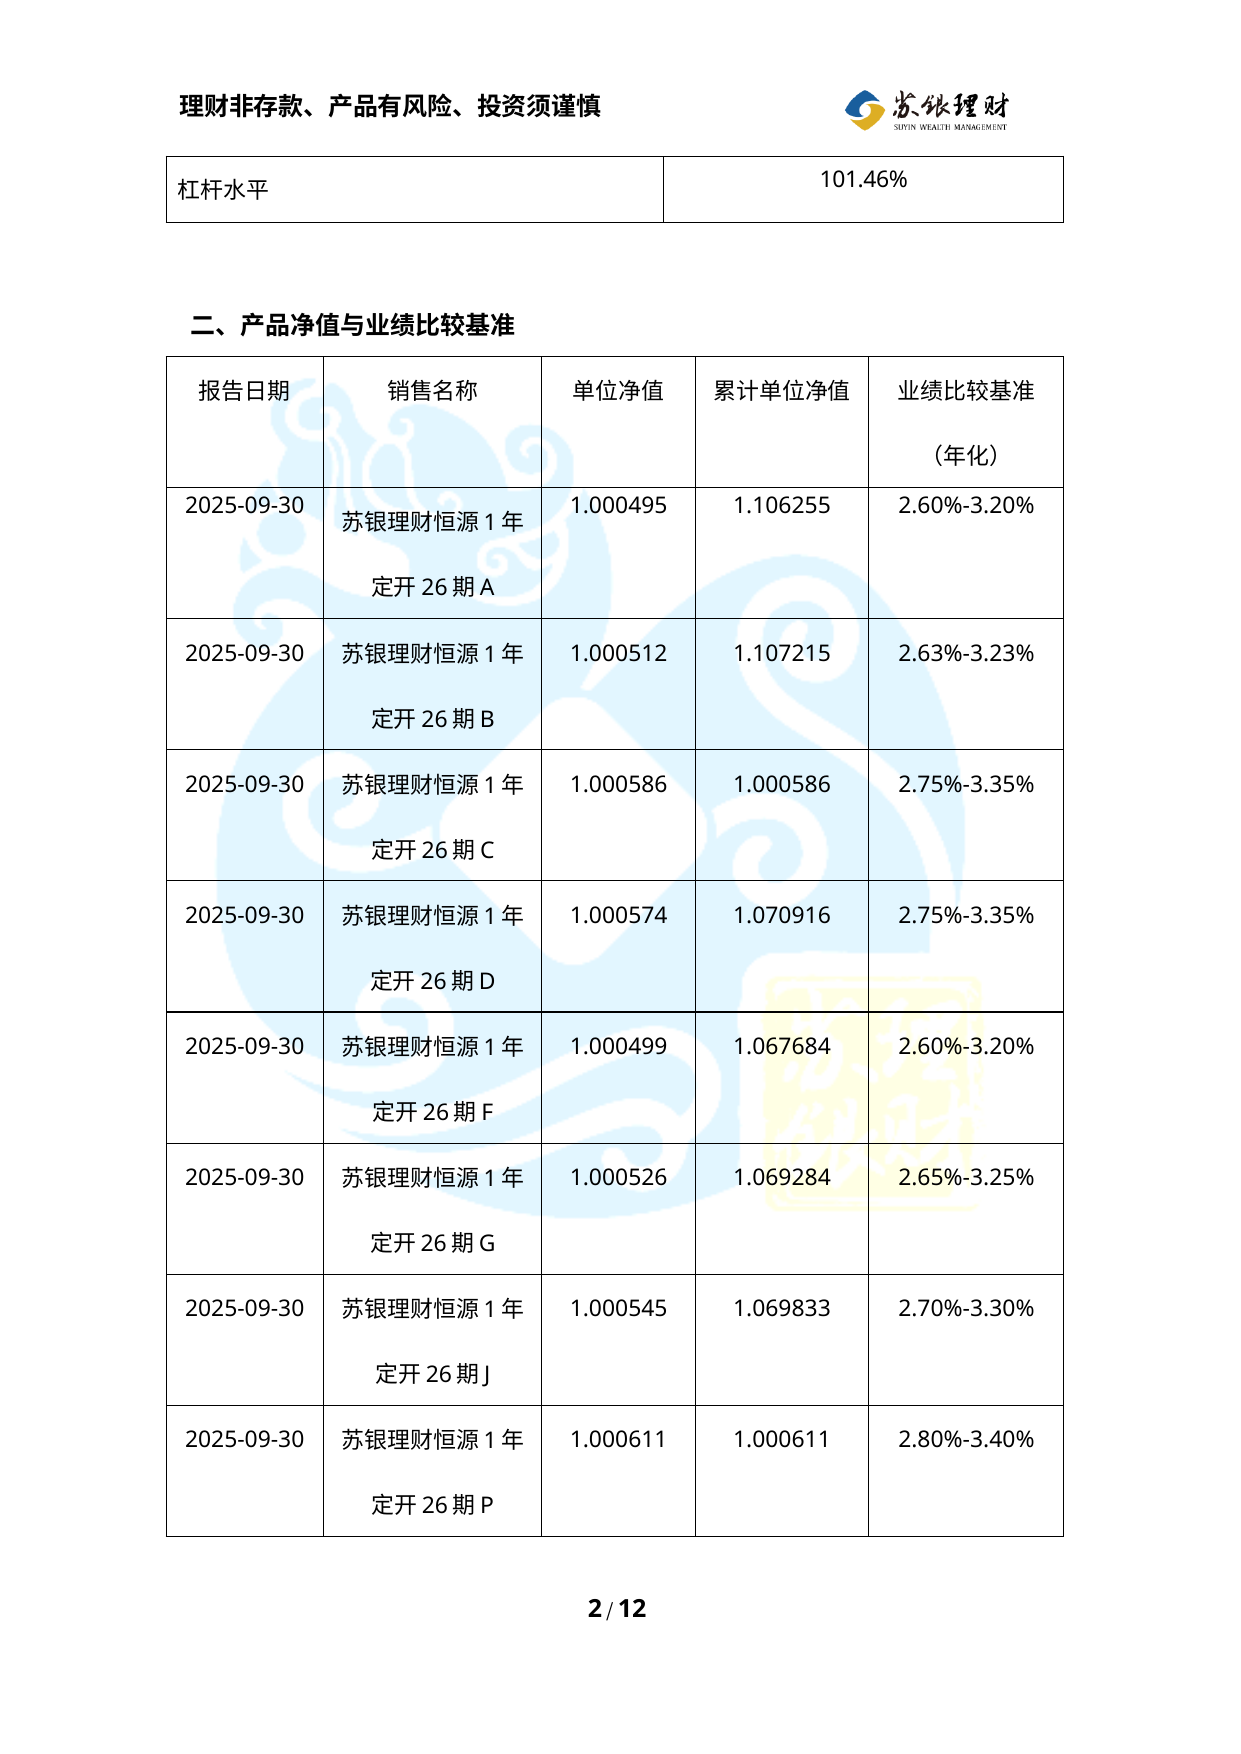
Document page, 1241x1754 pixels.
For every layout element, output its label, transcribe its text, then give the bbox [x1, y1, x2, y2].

table_cell 1.000512 [542, 619, 695, 749]
table_header 累计单位净值 [696, 357, 868, 487]
picture [820, 72, 1039, 143]
table_cell 1.000499 [542, 1013, 695, 1142]
table_cell 1.000495 [542, 488, 695, 618]
table_cell 2025-09-30 [167, 619, 323, 749]
table_cell 苏银理财恒源1年定开26期J [324, 1275, 541, 1404]
table_cell 2.65%-3.25% [869, 1144, 1063, 1273]
table_cell 2025-09-30 [167, 1013, 323, 1142]
table_cell 2.80%-3.40% [869, 1406, 1063, 1536]
table_cell 2025-09-30 [167, 1406, 323, 1536]
table_header 业绩比较基准（年化） [869, 357, 1063, 487]
table_cell 2.70%-3.30% [869, 1275, 1063, 1404]
table_cell 2.60%-3.20% [869, 1013, 1063, 1142]
table_cell 1.000611 [542, 1406, 695, 1536]
table_cell 1.070916 [696, 881, 868, 1011]
table_cell 2025-09-30 [167, 881, 323, 1011]
table_cell 1.107215 [696, 619, 868, 749]
table_cell 1.000545 [542, 1275, 695, 1404]
table_cell 2025-09-30 [167, 750, 323, 880]
table_cell 苏银理财恒源1年定开26期G [324, 1144, 541, 1273]
table_cell 1.067684 [696, 1013, 868, 1142]
table_cell 1.000586 [696, 750, 868, 880]
table_cell 2.75%-3.35% [869, 881, 1063, 1011]
table_cell 杠杆水平 [167, 157, 663, 222]
table_cell 2.60%-3.20% [869, 488, 1063, 618]
table_cell 1.000586 [542, 750, 695, 880]
table_cell 1.069833 [696, 1275, 868, 1404]
table_cell 2.75%-3.35% [869, 750, 1063, 880]
subtitle 二、产品净值与业绩比较基准 [190, 291, 1053, 356]
table_cell 2025-09-30 [167, 1144, 323, 1273]
table_cell 苏银理财恒源1年定开26期D [324, 881, 541, 1011]
table_cell 苏银理财恒源1年定开26期F [324, 1013, 541, 1142]
table_cell 苏银理财恒源1年定开26期P [324, 1406, 541, 1536]
table_cell 1.000526 [542, 1144, 695, 1273]
table_header 销售名称 [324, 357, 541, 487]
table_cell 2.63%-3.23% [869, 619, 1063, 749]
table_header 报告日期 [167, 357, 323, 487]
table_cell 1.000574 [542, 881, 695, 1011]
table_cell 苏银理财恒源1年定开26期A [324, 488, 541, 618]
table_cell 1.106255 [696, 488, 868, 618]
table_cell 苏银理财恒源1年定开26期B [324, 619, 541, 749]
table_cell 2025-09-30 [167, 488, 323, 618]
table_cell 2025-09-30 [167, 1275, 323, 1404]
table_cell 苏银理财恒源1年定开26期C [324, 750, 541, 880]
table_cell 101.46% [664, 157, 1063, 222]
table_header 单位净值 [542, 357, 695, 487]
table_cell 1.000611 [696, 1406, 868, 1536]
table_cell 1.069284 [696, 1144, 868, 1273]
